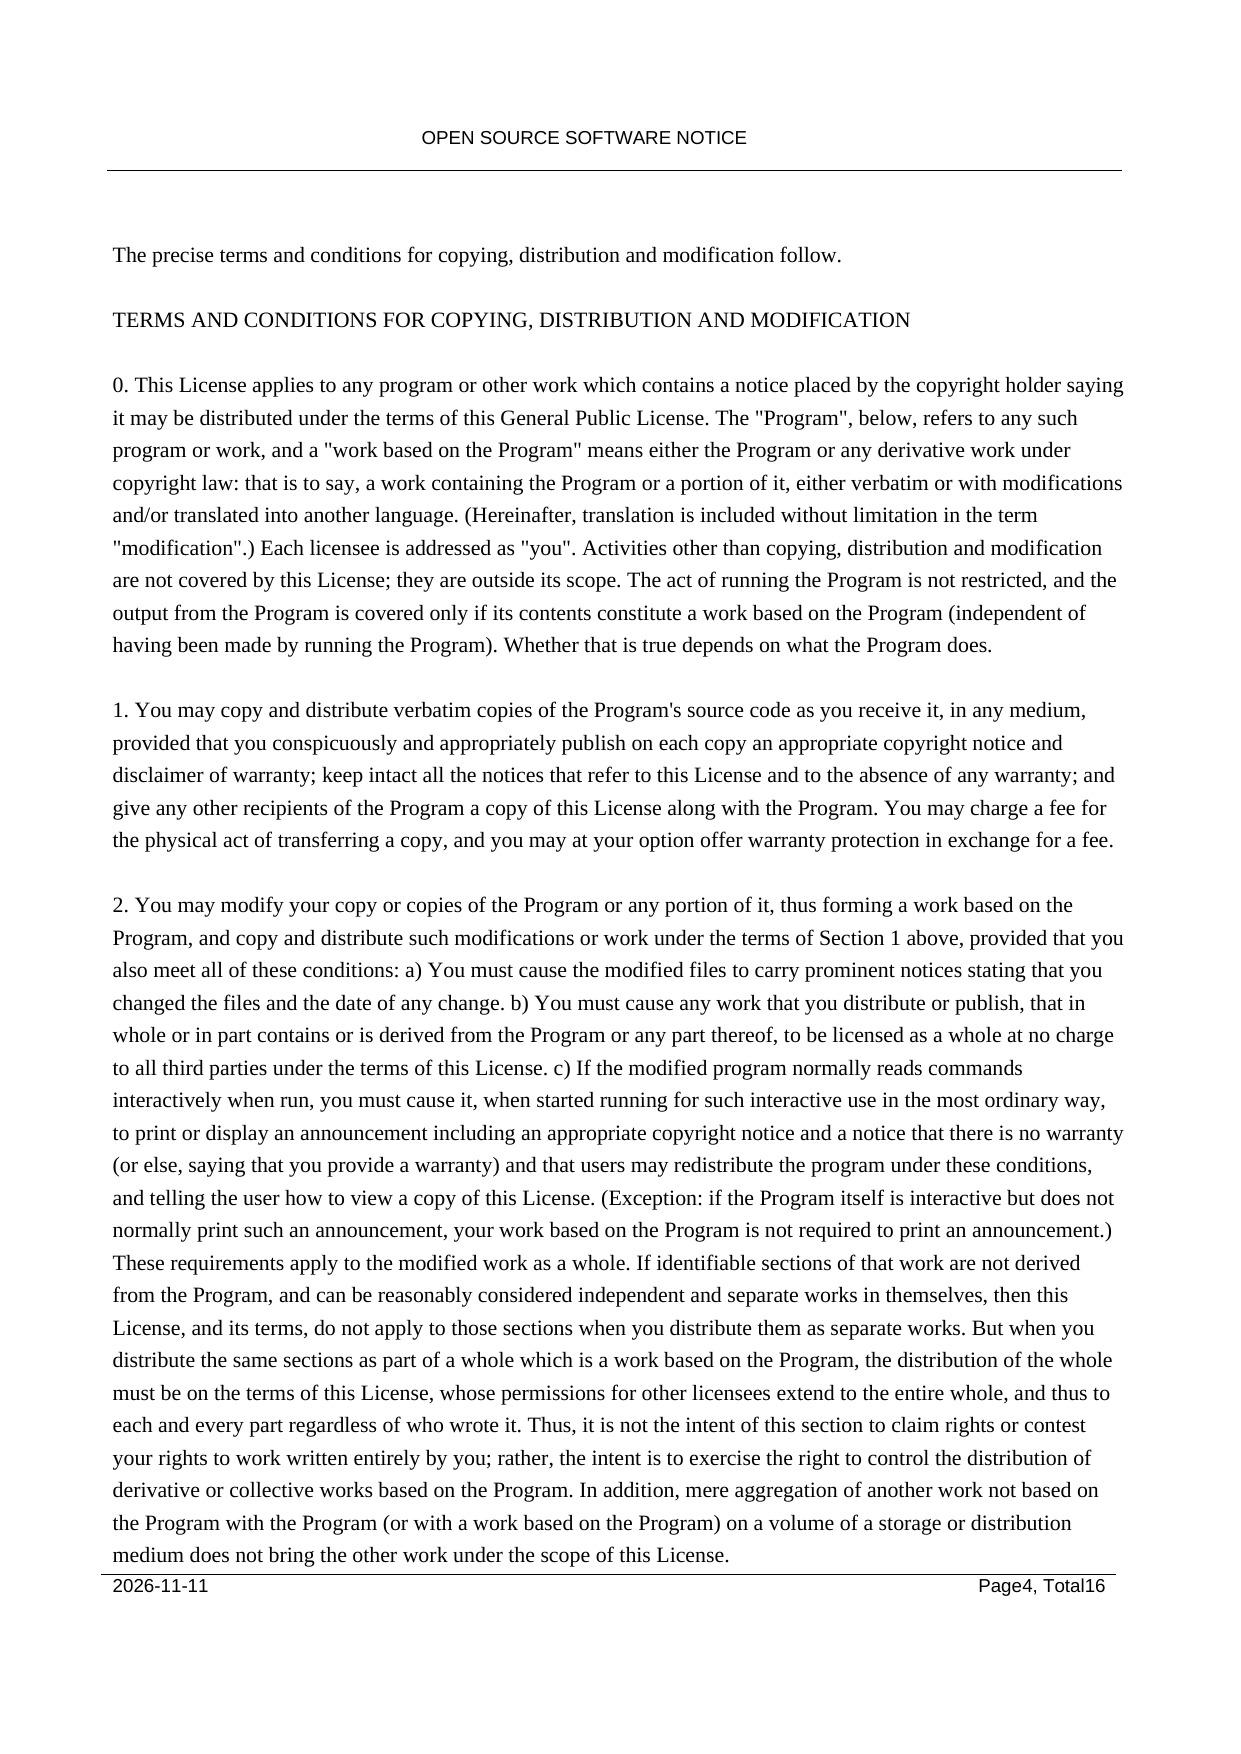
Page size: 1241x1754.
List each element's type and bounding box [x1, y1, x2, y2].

text [112, 206, 1128, 1571]
